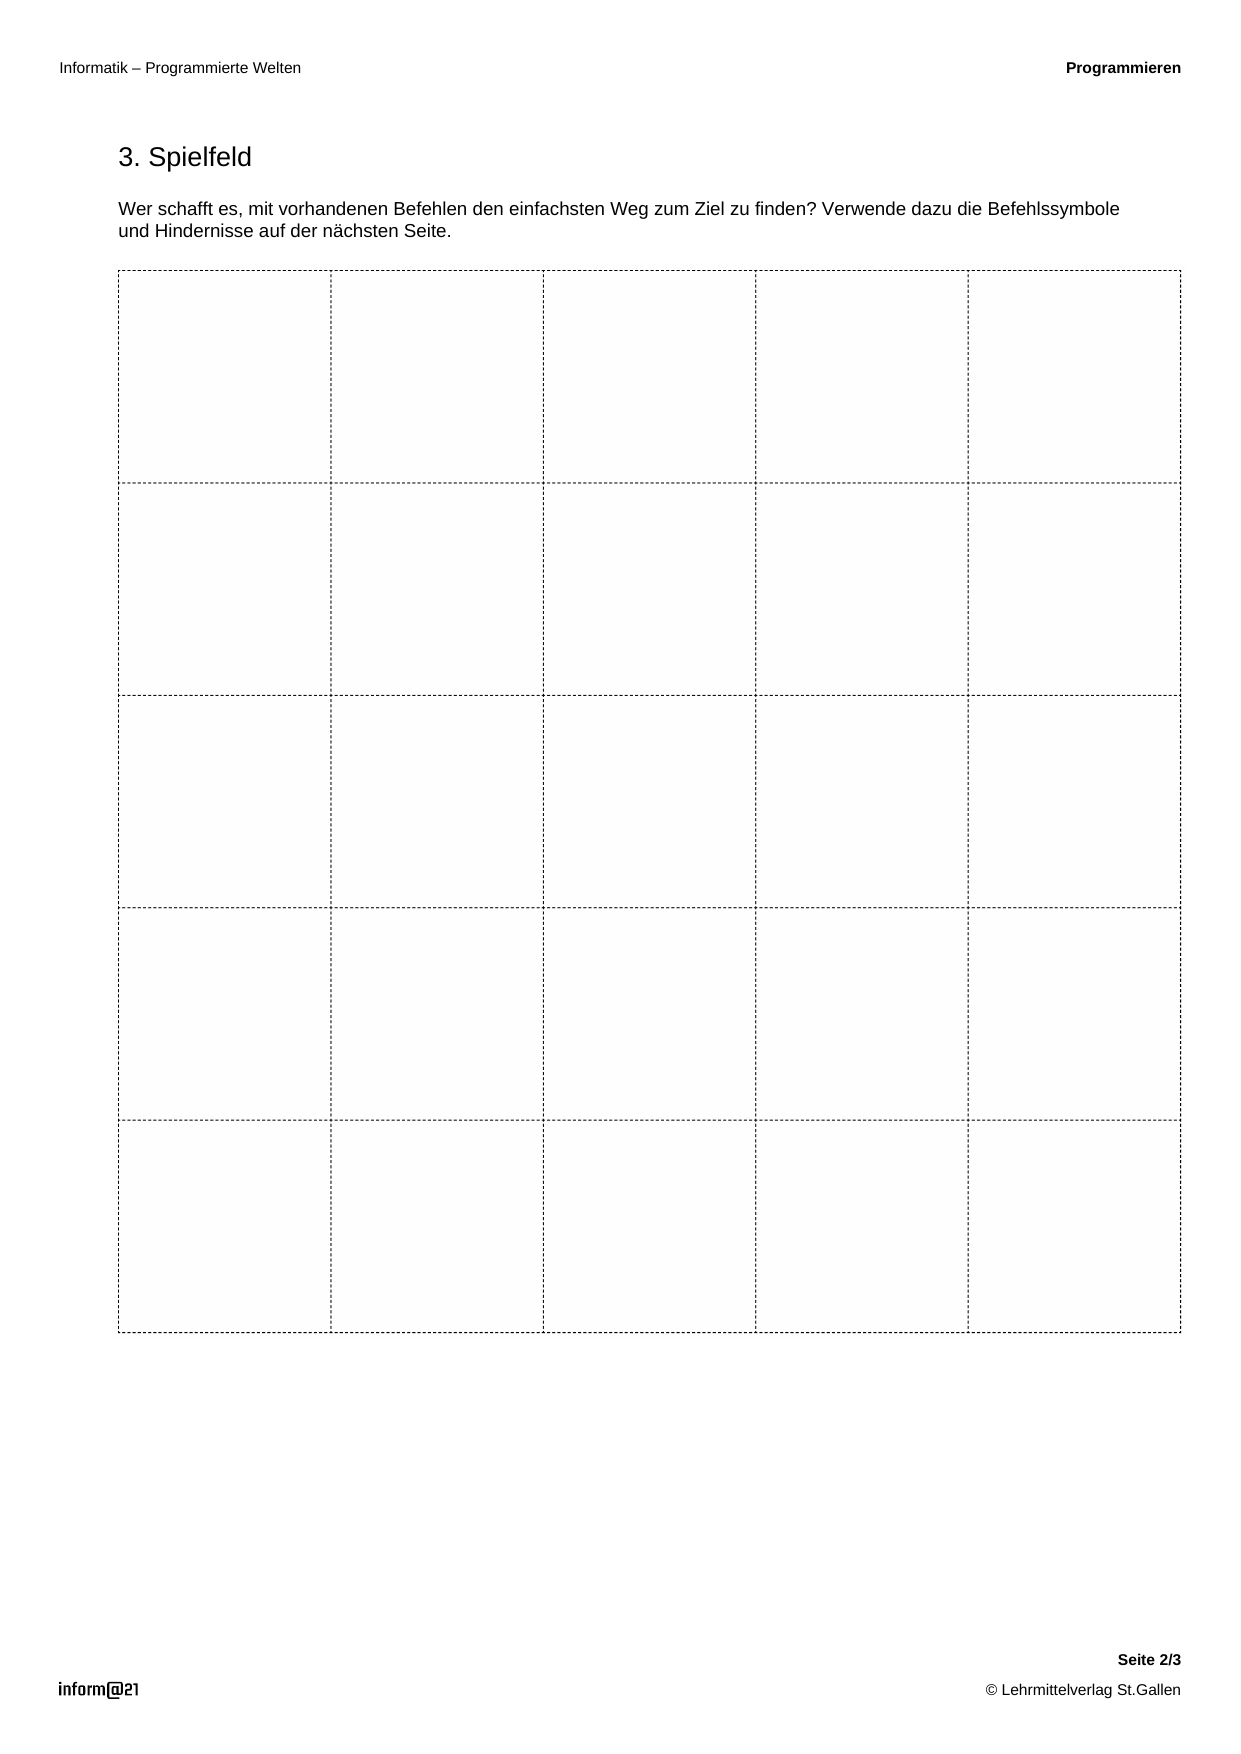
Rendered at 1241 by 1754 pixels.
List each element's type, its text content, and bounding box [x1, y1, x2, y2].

picture [112, 264, 1188, 1340]
subtitle 3. Spielfeld [118, 142, 1122, 173]
text Wer schafft es, mit vorhandenen Befehlen den einfachsten Weg zum Ziel zu finden? Verwende dazu die Befehlssymbole und Hindernisse auf der nächsten Seite. [118, 196, 1122, 242]
